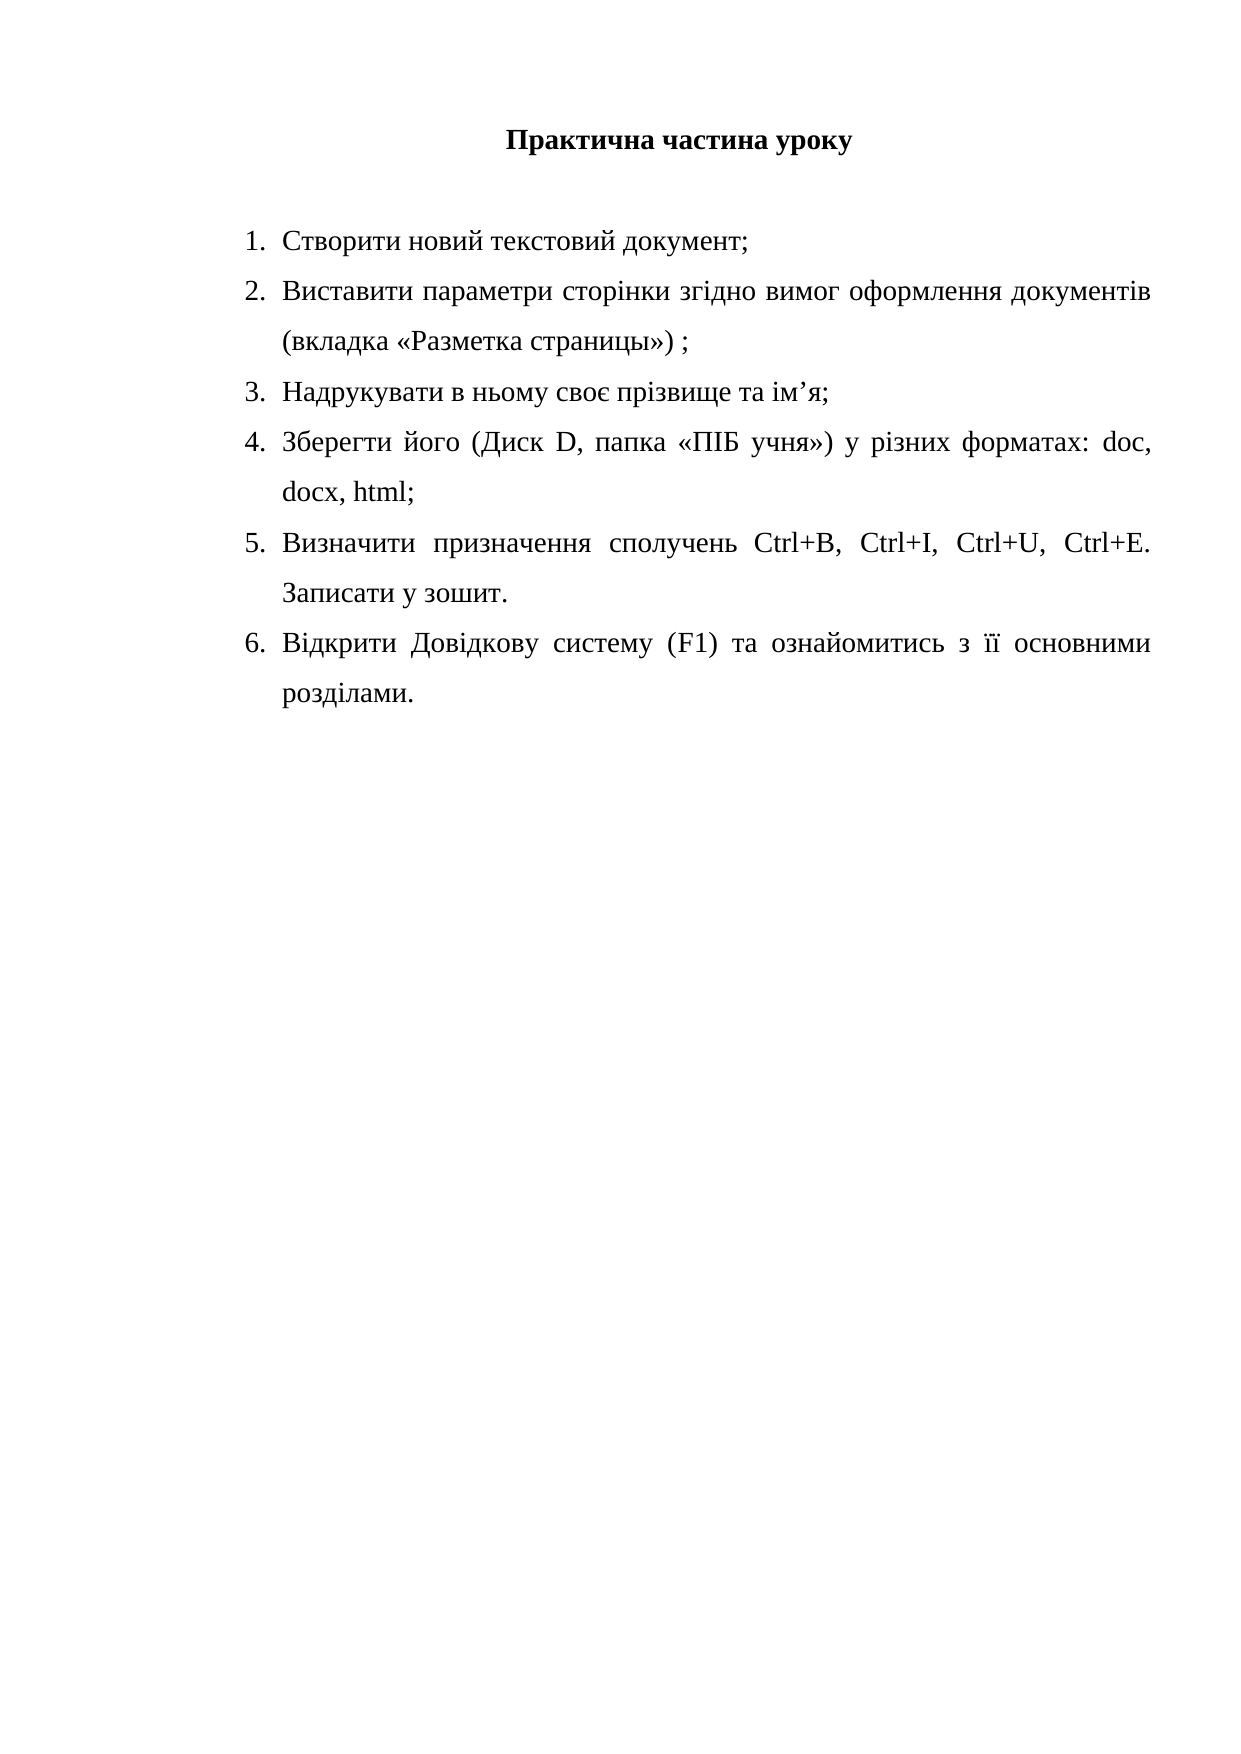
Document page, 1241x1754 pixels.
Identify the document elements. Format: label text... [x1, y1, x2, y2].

list Створити новий текстовий документ; [244, 223, 1152, 256]
list Надрукувати в ньому своє прізвище та ім’я; [244, 374, 1152, 407]
text Практична частина уроку [148, 122, 1152, 156]
list Відкрити Довідкову систему (F1) та ознайомитись з її основними розділами. [244, 625, 1152, 709]
list Визначити призначення сполучень Ctrl+B, Ctrl+I, Ctrl+U, Ctrl+E. Записати у зошит. [244, 525, 1152, 608]
list Зберегти його (Диск D, папка «ПІБ учня») у різних форматах: doc, docx, html; [244, 424, 1152, 508]
list Виставити параметри сторінки згідно вимог оформлення документів (вкладка «Разметка страницы») ; [244, 273, 1152, 357]
